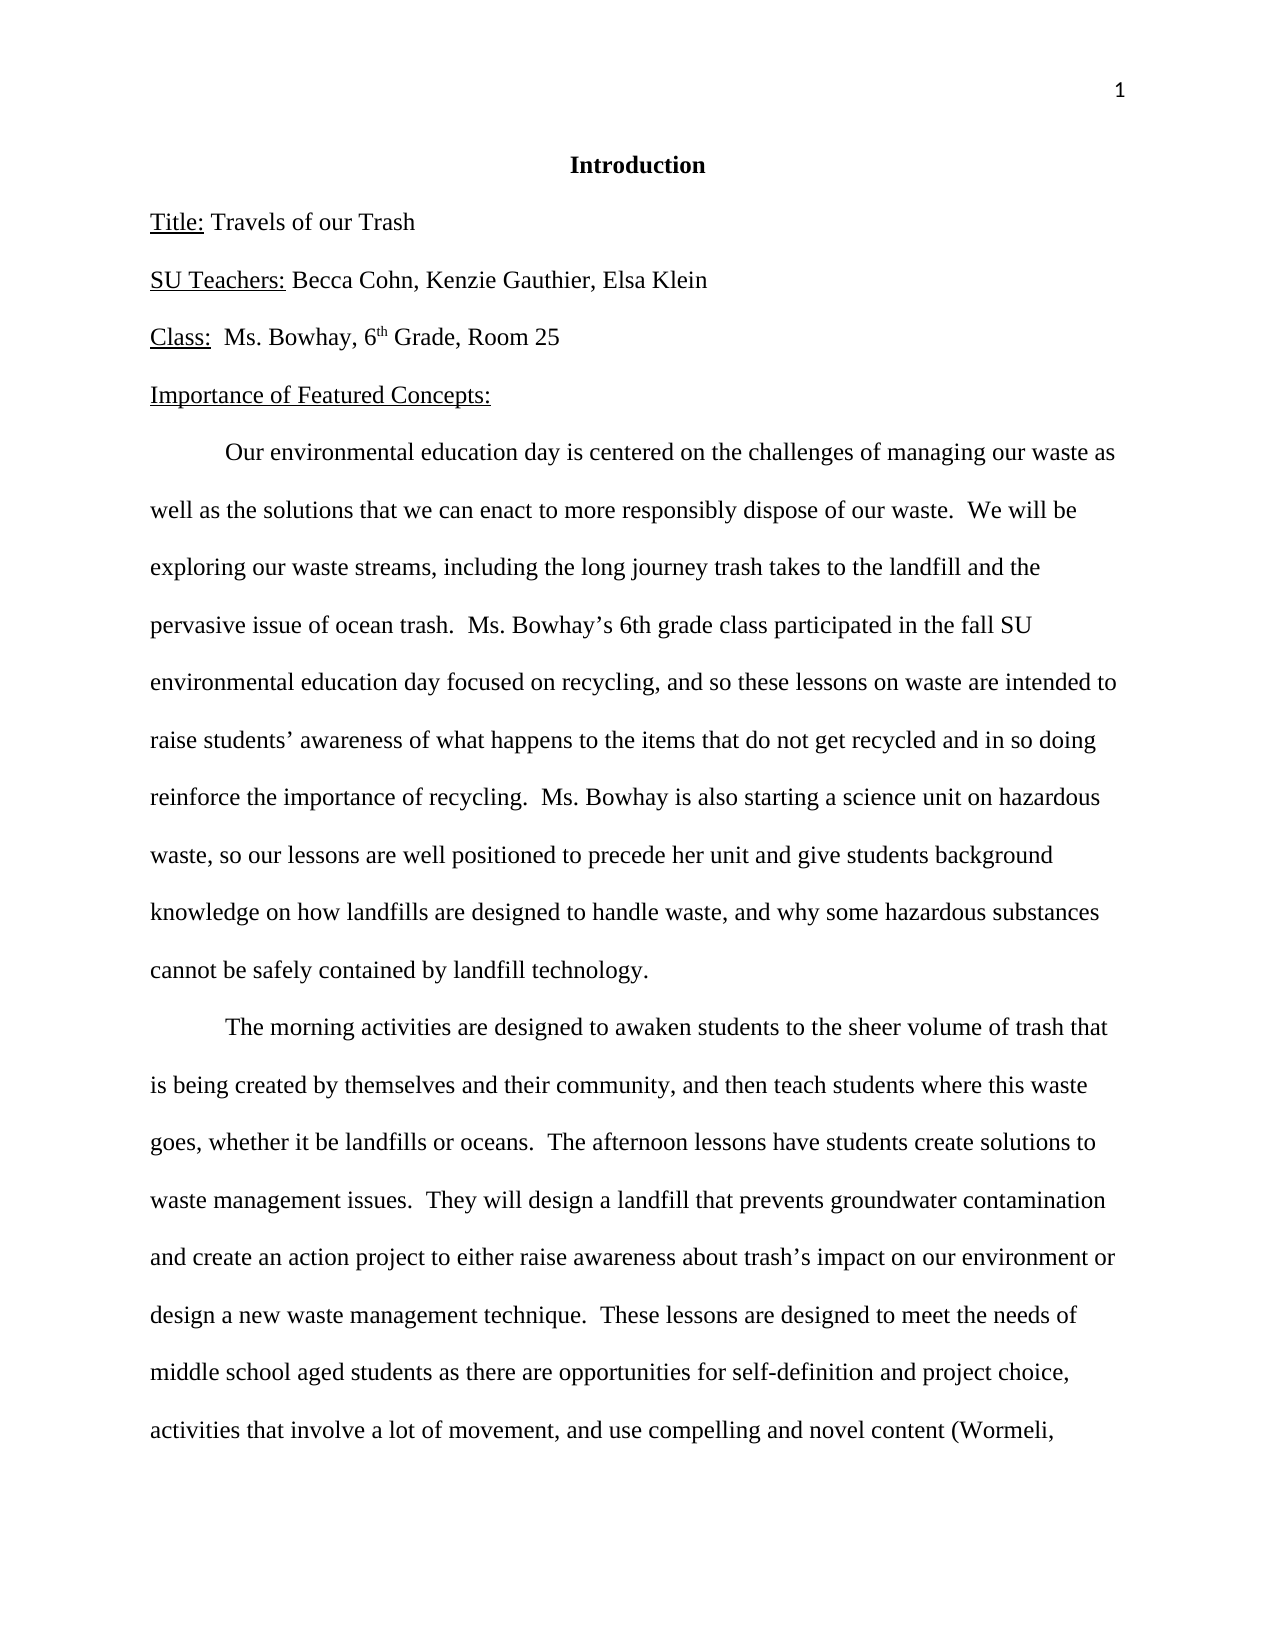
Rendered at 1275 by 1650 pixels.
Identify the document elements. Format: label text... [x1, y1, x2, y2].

text Introduction [150, 150, 1125, 179]
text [150, 1012, 1125, 1444]
text SU Teachers: Becca Cohn, Kenzie Gauthier, Elsa Klein [150, 265, 1125, 294]
text Class: Ms. Bowhay, 6th Grade, Room 25 [150, 322, 1125, 351]
text Title: Travels of our Trash [150, 207, 1125, 236]
text Importance of Featured Concepts: [150, 380, 1125, 409]
text Our environmental education day is centered on the challenges of managing our waste as well as the solutions that we can enact to more responsibly dispose of our waste. We will be exploring our waste streams, including the long journey trash takes to the landfill and the pervasive issue of ocean trash. Ms. Bowhay’s 6th grade class participated in the fall SU environmental education day focused on recycling, and so these lessons on waste are intended to raise students’ awareness of what happens to the items that do not get recycled and in so doing reinforce the importance of recycling. Ms. Bowhay is also starting a science unit on hazardous waste, so our lessons are well positioned to precede her unit and give students background knowledge on how landfills are designed to handle waste, and why some hazardous substances cannot be safely contained by landfill technology. [150, 437, 1125, 984]
